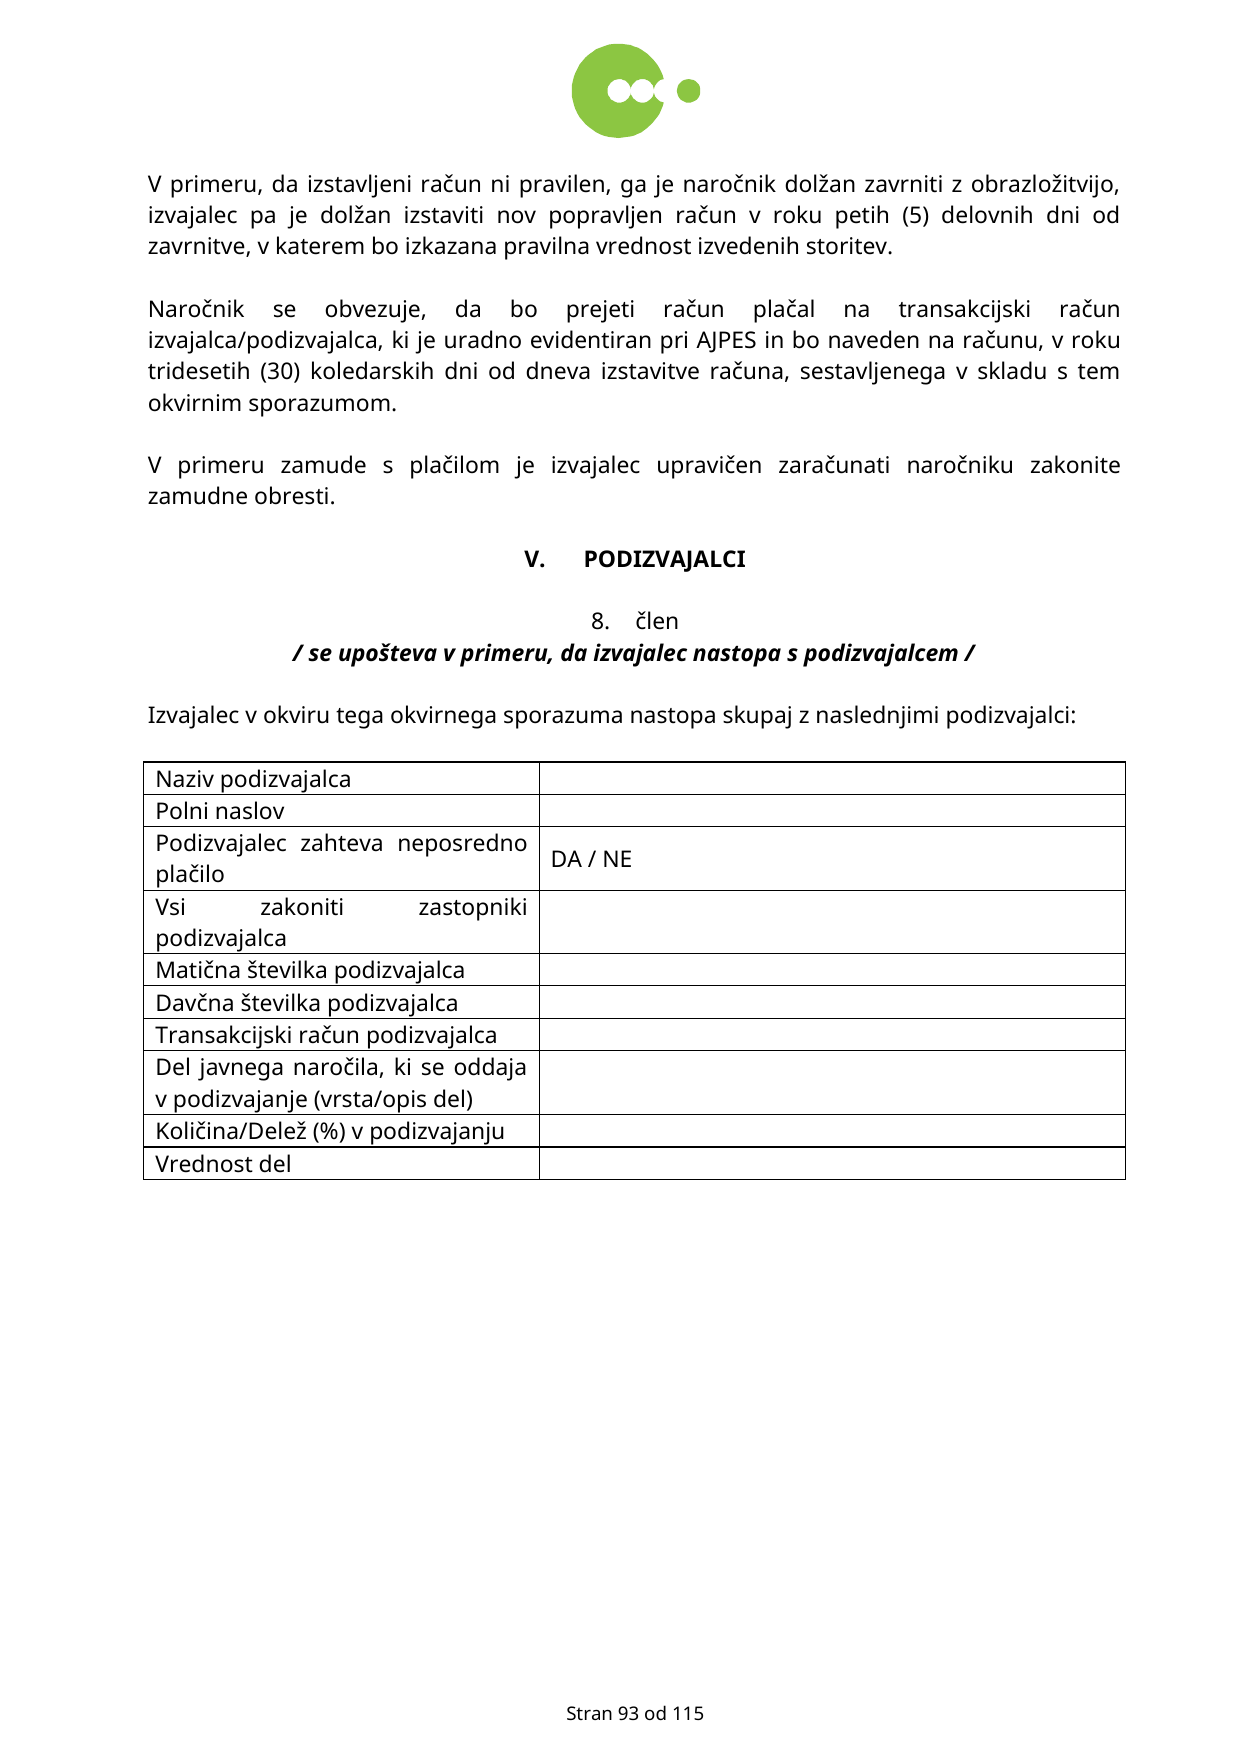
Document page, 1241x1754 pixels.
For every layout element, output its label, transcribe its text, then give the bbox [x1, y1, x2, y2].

table_cell Transakcijski račun podizvajalca [144, 1019, 539, 1050]
table_cell [540, 1051, 1125, 1114]
table_cell Podizvajalec zahteva neposredno plačilo [144, 827, 539, 889]
list člen [148, 605, 1122, 636]
table_cell [540, 1115, 1125, 1146]
table_cell Vrednost del [144, 1148, 539, 1179]
text V primeru, da izstavljeni račun ni pravilen, ga je naročnik dolžan zavrniti z obrazložitvijo, izvajalec pa je dolžan izstaviti nov popravljen račun v roku petih (5) delovnih dni od zavrnitve, v katerem bo izkazana pravilna vrednost izvedenih storitev. [148, 168, 1122, 261]
list PODIZVAJALCI [148, 543, 1122, 574]
table_cell DA / NE [540, 827, 1125, 889]
table_cell Količina/Delež (%) v podizvajanju [144, 1115, 539, 1146]
table_cell Del javnega naročila, ki se oddaja v podizvajanje (vrsta/opis del) [144, 1051, 539, 1114]
table_cell Polni naslov [144, 795, 539, 826]
table_cell Davčna številka podizvajalca [144, 986, 539, 1018]
table_cell [540, 986, 1125, 1018]
text V primeru zamude s plačilom je izvajalec upravičen zaračunati naročniku zakonite zamudne obresti. [148, 449, 1122, 511]
text Izvajalec v okviru tega okvirnega sporazuma nastopa skupaj z naslednjimi podizvajalci: [148, 699, 1122, 730]
text / se upošteva v primeru, da izvajalec nastopa s podizvajalcem / [148, 636, 1122, 668]
table_cell [540, 1148, 1125, 1179]
table_cell [540, 891, 1125, 953]
table_cell [540, 954, 1125, 985]
table_cell Matična številka podizvajalca [144, 954, 539, 985]
table_cell [540, 1019, 1125, 1050]
text Naročnik se obvezuje, da bo prejeti račun plačal na transakcijski račun izvajalca/podizvajalca, ki je uradno evidentiran pri AJPES in bo naveden na računu, v roku tridesetih (30) koledarskih dni od dneva izstavitve računa, sestavljenega v skladu s tem okvirnim sporazumom. [148, 293, 1122, 418]
table_cell Vsi zakoniti zastopniki podizvajalca [144, 891, 539, 953]
table_header Naziv podizvajalca [144, 763, 539, 794]
table_header [540, 763, 1125, 794]
table_cell [540, 795, 1125, 826]
